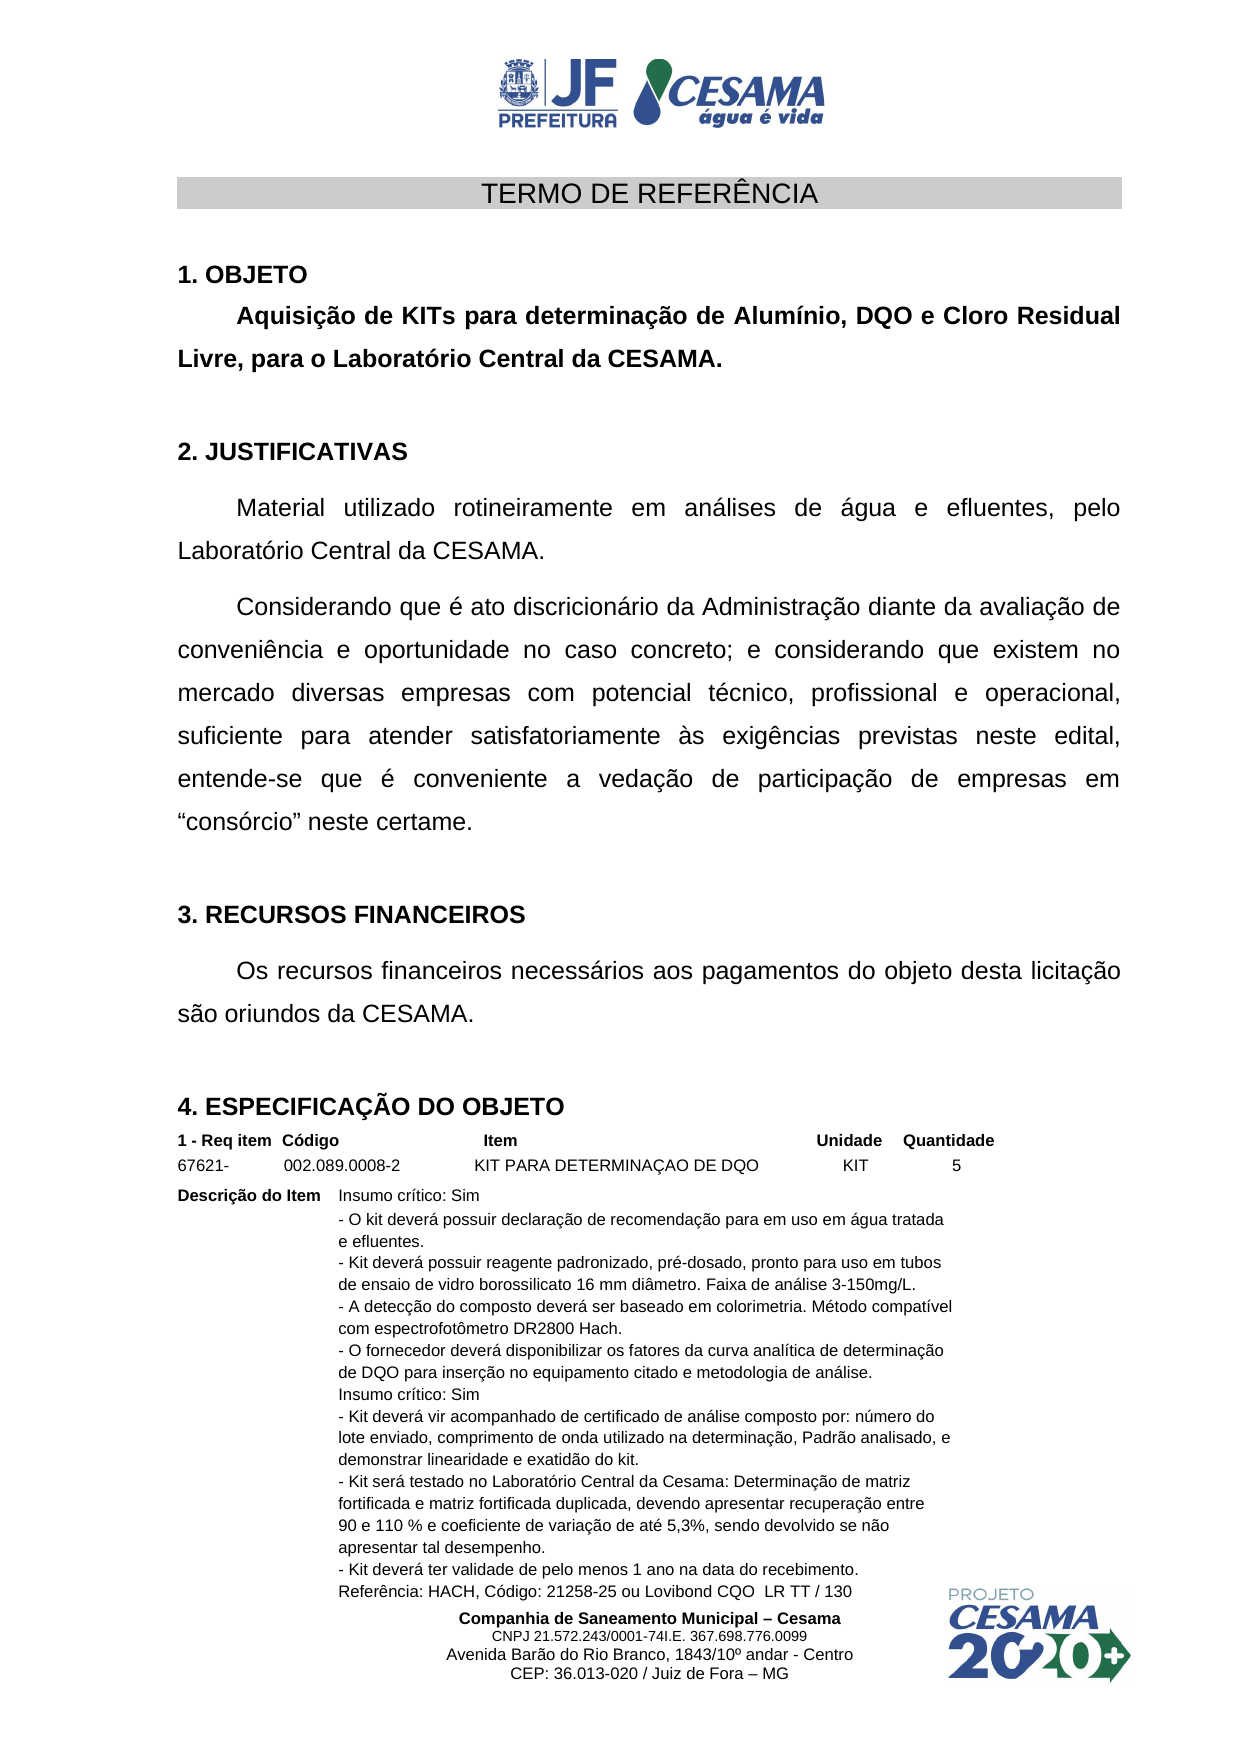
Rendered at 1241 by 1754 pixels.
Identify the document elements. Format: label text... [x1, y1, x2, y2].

text Material utilizado rotineiramente em análises de água e efluentes, pelo Laboratório Central da CESAMA. [177, 493, 1122, 564]
text - Kit será testado no Laboratório Central da Cesama: Determinação de matriz [177, 1475, 1122, 1491]
text 3. RECURSOS FINANCEIROS [177, 900, 1122, 929]
text TERMO DE REFERÊNCIA [177, 177, 1122, 209]
text fortificada e matriz fortificada duplicada, devendo apresentar recuperação entre [177, 1497, 1122, 1513]
text Insumo crítico: Sim [177, 1388, 1122, 1403]
picture [497, 59, 825, 128]
text lote enviado, comprimento de onda utilizado na determinação, Padrão analisado, e [177, 1432, 1122, 1447]
text Os recursos financeiros necessários aos pagamentos do objeto desta licitação são oriundos da CESAMA. [177, 956, 1122, 1028]
text com espectrofotômetro DR2800 Hach. [177, 1322, 1122, 1338]
text demonstrar linearidade e exatidão do kit. [177, 1453, 1122, 1469]
text - Kit deverá vir acompanhado de certificado de análise composto por: número do [177, 1410, 1122, 1425]
text apresentar tal desempenho. [177, 1541, 1122, 1556]
picture [948, 1588, 1131, 1683]
text Considerando que é ato discricionário da Administração diante da avaliação de conveniência e oportunidade no caso concreto; e considerando que existem no mercado diversas empresas com potencial técnico, profissional e operacional, suficiente para atender satisfatoriamente às exigências previstas neste edital, entende-se que é conveniente a vedação de participação de empresas em “consórcio” neste certame. [177, 591, 1122, 836]
text Aquisição de KITs para determinação de Alumínio, DQO e Cloro Residual Livre, para o Laboratório Central da CESAMA. [177, 301, 1122, 373]
text 4. ESPECIFICAÇÃO DO OBJETO [177, 1092, 1122, 1121]
text 67621- 002.089.0008-2 KIT PARA DETERMINAÇAO DE DQO KIT 5 [177, 1158, 1122, 1175]
text - O kit deverá possuir declaração de recomendação para em uso em água tratada [177, 1213, 1122, 1228]
text Descrição do Item Insumo crítico: Sim [177, 1181, 1122, 1206]
text - A detecção do composto deverá ser baseado em colorimetria. Método compatível [177, 1300, 1122, 1316]
text de DQO para inserção no equipamento citado e metodologia de análise. [381, 1366, 1122, 1381]
text e efluentes. [177, 1235, 1122, 1250]
text 1. OBJETO [177, 259, 1122, 288]
text 2. JUSTIFICATIVAS [177, 437, 1122, 466]
text de ensaio de vidro borossilicato 16 mm diâmetro. Faixa de análise 3-150mg/L. [177, 1278, 1122, 1294]
text - Kit deverá possuir reagente padronizado, pré-dosado, pronto para uso em tubos [177, 1257, 1122, 1272]
text Referência: HACH, Código: 21258-25 ou Lovibond CQO LR TT / 130 [737, 1585, 1122, 1600]
text Referência: HACH, Código: 21258-25 ou Lovibond CQO LR TT / 130 [177, 1585, 736, 1600]
text 1 - Req item Código Item Unidade Quantidade [177, 1125, 1122, 1151]
text - O fornecedor deverá disponibilizar os fatores da curva analítica de determinação [177, 1344, 1122, 1359]
text - Kit deverá ter validade de pelo menos 1 ano na data do recebimento. [177, 1563, 1122, 1578]
text 90 e 110 % e coeficiente de variação de até 5,3%, sendo devolvido se não [177, 1519, 1122, 1534]
